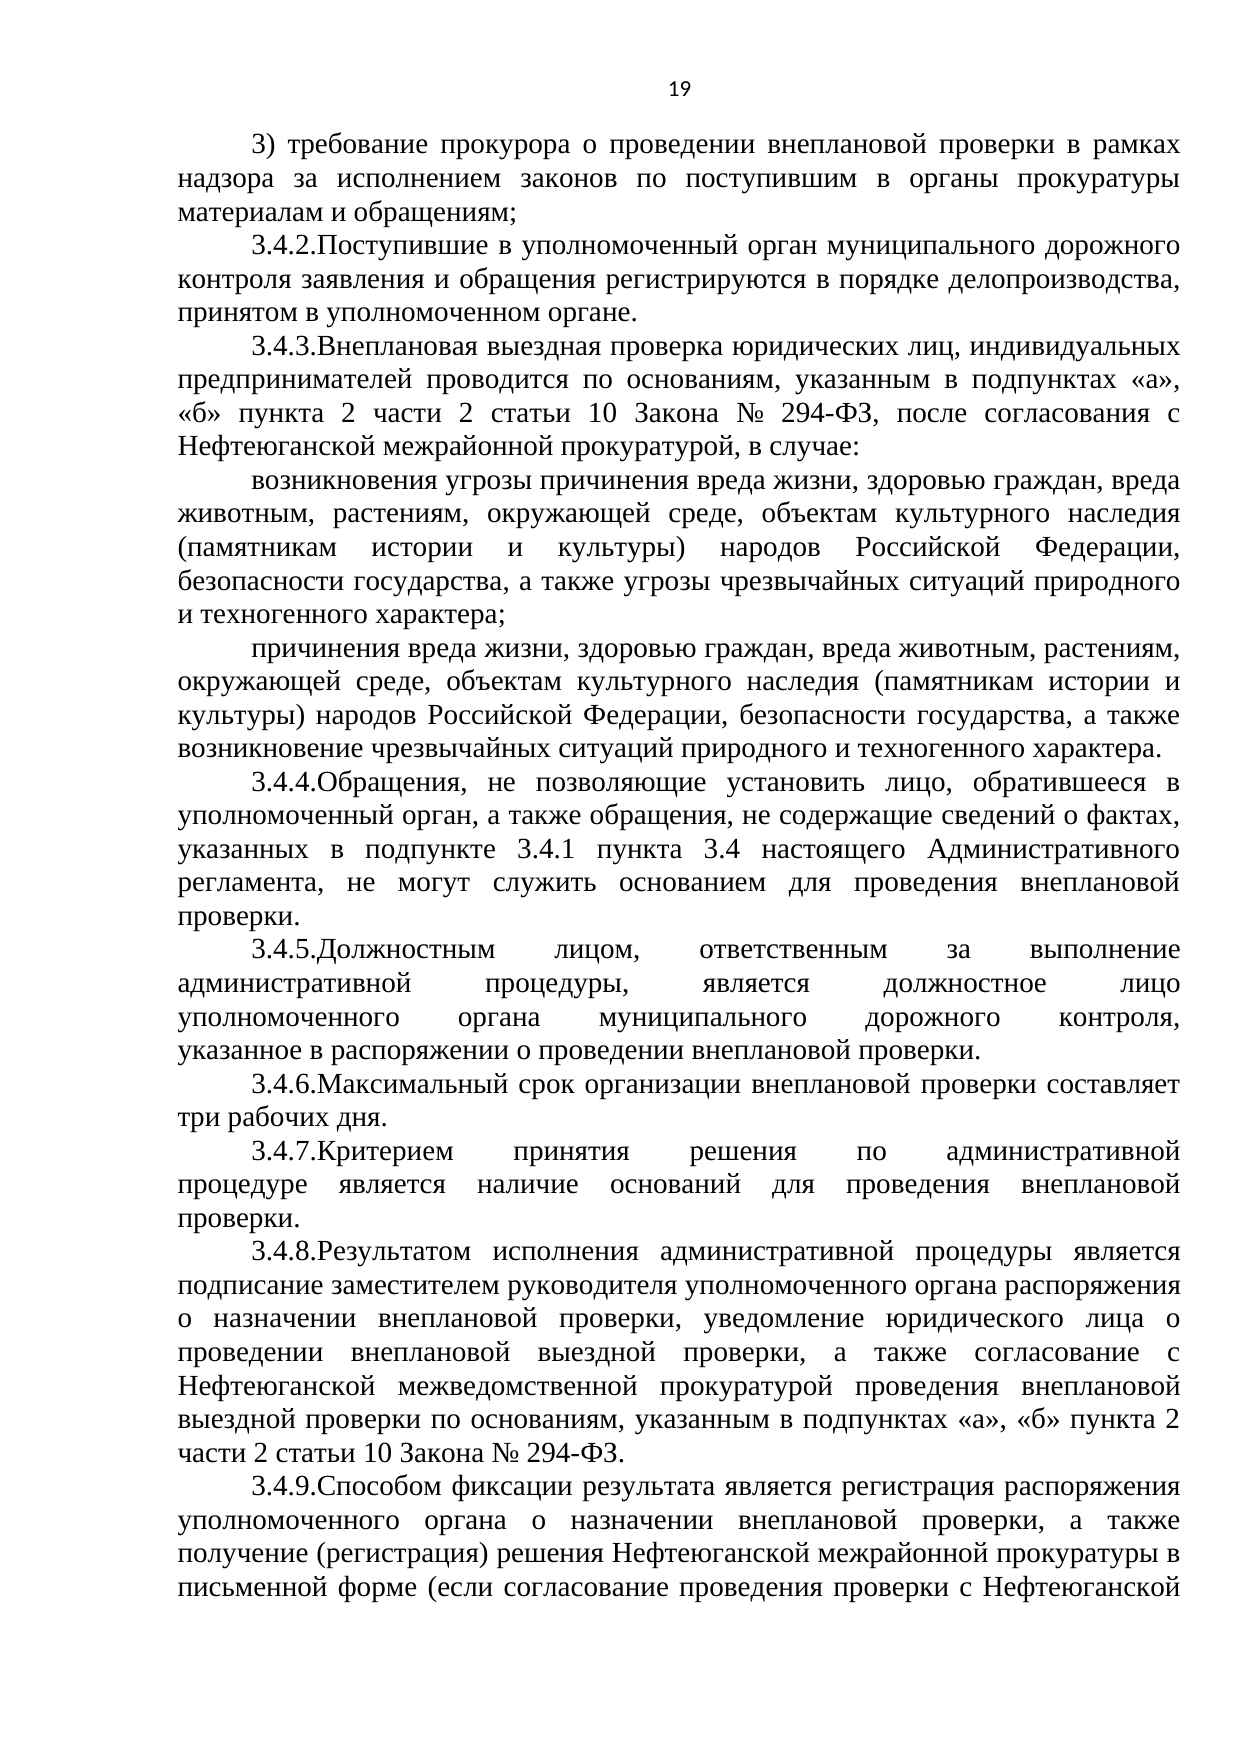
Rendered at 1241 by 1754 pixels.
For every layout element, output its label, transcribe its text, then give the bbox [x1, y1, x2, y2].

text 3.4.3.Внеплановая выездная проверка юридических лиц, индивидуальных предпринимателей проводится по основаниям, указанным в подпунктах «а», «б» пункта 2 части 2 статьи 10 Закона № 294-ФЗ, после согласования с Нефтеюганской межрайонной прокуратурой, в случае: [177, 328, 1181, 462]
text 3.4.6.Максимальный срок организации внеплановой проверки составляет три рабочих дня. [177, 1066, 1181, 1133]
text 3.4.4.Обращения, не позволяющие установить лицо, обратившееся в уполномоченный орган, а также обращения, не содержащие сведений о фактах, указанных в подпункте 3.4.1 пункта 3.4 настоящего Административного регламента, не могут служить основанием для проведения внеплановой проверки. [177, 764, 1181, 932]
text 3.4.2.Поступившие в уполномоченный орган муниципального дорожного контроля заявления и обращения регистрируются в порядке делопроизводства, принятом в уполномоченном органе. [177, 227, 1181, 328]
text возникновения угрозы причинения вреда жизни, здоровью граждан, вреда животным, растениям, окружающей среде, объектам культурного наследия (памятникам истории и культуры) народов Российской Федерации, безопасности государства, а также угрозы чрезвычайных ситуаций природного и техногенного характера; [177, 462, 1181, 630]
text 3.4.8.Результатом исполнения административной процедуры является подписание заместителем руководителя уполномоченного органа распоряжения о назначении внеплановой проверки, уведомление юридического лица о проведении внеплановой выездной проверки, а также согласование с Нефтеюганской межведомственной прокуратурой проведения внеплановой выездной проверки по основаниям, указанным в подпунктах «а», «б» пункта 2 части 2 статьи 10 Закона № 294-ФЗ. [177, 1233, 1181, 1468]
text 3.4.5.Должностным лицом, ответственным за выполнение административной процедуры, является должностное лицо уполномоченного органа муниципального дорожного контроля, указанное в распоряжении о проведении внеплановой проверки. [177, 932, 1181, 1066]
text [177, 1468, 1181, 1602]
text 3) требование прокурора о проведении внеплановой проверки в рамках надзора за исполнением законов по поступившим в органы прокуратуры материалам и обращениям; [177, 127, 1181, 227]
text 3.4.7.Критерием принятия решения по административной процедуре является наличие оснований для проведения внеплановой проверки. [177, 1133, 1181, 1233]
text причинения вреда жизни, здоровью граждан, вреда животным, растениям, окружающей среде, объектам культурного наследия (памятникам истории и культуры) народов Российской Федерации, безопасности государства, а также возникновение чрезвычайных ситуаций природного и техногенного характера. [177, 630, 1181, 764]
